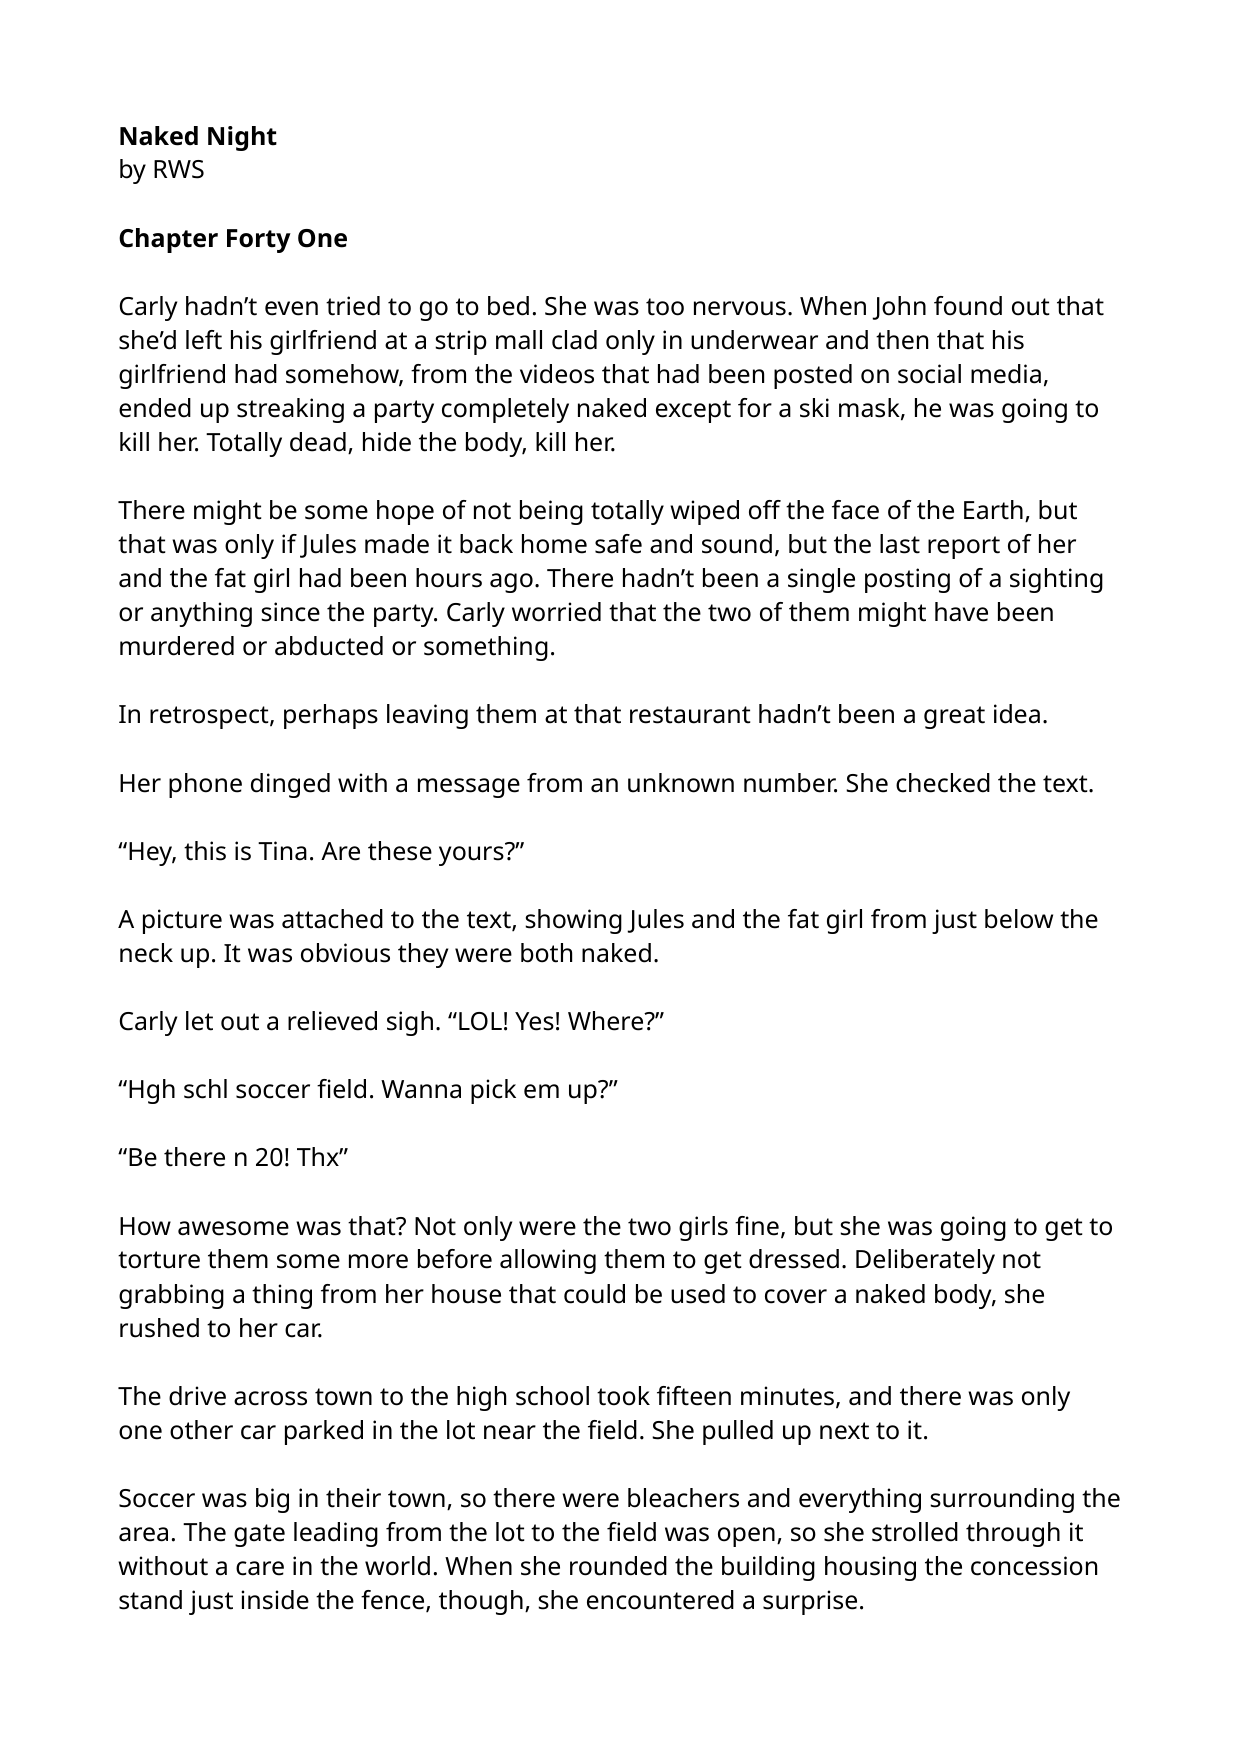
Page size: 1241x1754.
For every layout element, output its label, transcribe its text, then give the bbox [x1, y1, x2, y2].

text Naked Night [118, 118, 1122, 152]
text Her phone dinged with a message from an unknown number. She checked the text. [118, 765, 1122, 799]
text “Hgh schl soccer field. Wanna pick em up?” [118, 1072, 1122, 1106]
text Soccer was big in their town, so there were bleachers and everything surrounding the area. The gate leading from the lot to the field was open, so she strolled through it without a care in the world. When she rounded the building housing the concession stand just inside the fence, though, she encountered a surprise. [118, 1481, 1122, 1617]
text In retrospect, perhaps leaving them at that restaurant hadn’t been a great idea. [118, 697, 1122, 731]
text by RWS [118, 152, 1122, 186]
text A picture was attached to the text, showing Jules and the fat girl from just below the neck up. It was obvious they were both naked. [118, 902, 1122, 970]
text “Hey, this is Tina. Are these yours?” [118, 833, 1122, 867]
text Carly let out a relieved sigh. “LOL! Yes! Where?” [118, 1004, 1122, 1038]
text The drive across town to the high school took fifteen minutes, and there was only one other car parked in the lot near the field. She pulled up next to it. [118, 1378, 1122, 1447]
text How awesome was that? Not only were the two girls fine, but she was going to get to torture them some more before allowing them to get dressed. Deliberately not grabbing a thing from her house that could be used to cover a naked body, she rushed to her car. [118, 1208, 1122, 1344]
text There might be some hope of not being totally wiped off the face of the Earth, but that was only if Jules made it back home safe and sound, but the last report of her and the fat girl had been hours ago. There hadn’t been a single posting of a sighting or anything since the party. Carly worried that the two of them might have been murdered or abducted or something. [118, 493, 1122, 663]
text Chapter Forty One [118, 220, 1122, 254]
text Carly hadn’t even tried to go to bed. She was too nervous. When John found out that she’d left his girlfriend at a strip mall clad only in underwear and then that his girlfriend had somehow, from the videos that had been posted on social media, ended up streaking a party completely naked except for a ski mask, he was going to kill her. Totally dead, hide the body, kill her. [118, 288, 1122, 459]
text “Be there n 20! Thx” [118, 1140, 1122, 1174]
